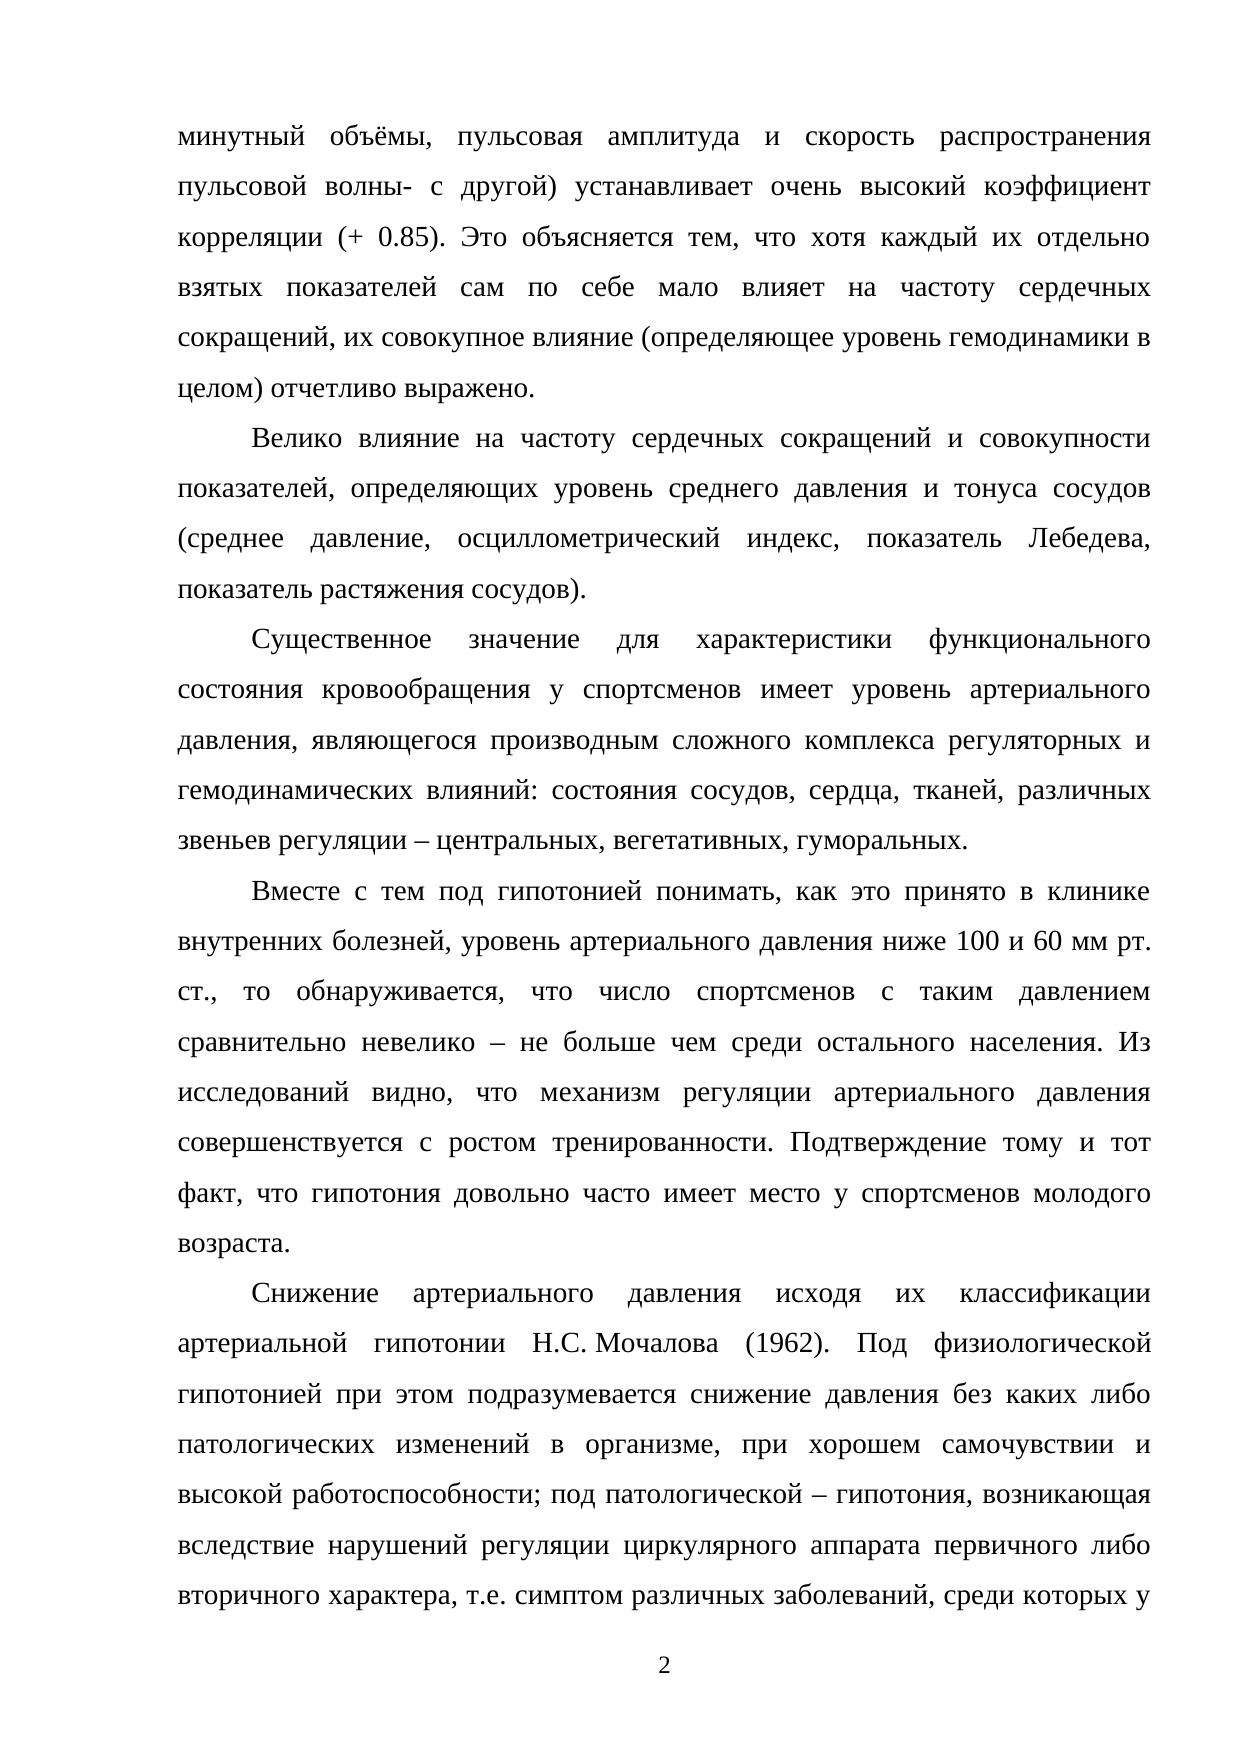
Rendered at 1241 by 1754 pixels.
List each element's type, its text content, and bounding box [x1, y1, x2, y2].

text Вместе с тем под гипотонией понимать, как это принято в клинике внутренних болезней, уровень артериального давления ниже 100 и 60 мм рт. ст., то обнаруживается, что число спортсменов с таким давлением сравнительно невелико – не больше чем среди остального населения. Из исследований видно, что механизм регуляции артериального давления совершенствуется с ростом тренированности. Подтверждение тому и тот факт, что гипотония довольно часто имеет место у спортсменов молодого возраста. [177, 873, 1152, 1258]
text Велико влияние на частоту сердечных сокращений и совокупности показателей, определяющих уровень среднего давления и тонуса сосудов (среднее давление, осциллометрический индекс, показатель Лебедева, показатель растяжения сосудов). [177, 420, 1152, 604]
text Существенное значение для характеристики функционального состояния кровообращения у спортсменов имеет уровень артериального давления, являющегося производным сложного комплекса регуляторных и гемодинамических влияний: состояния сосудов, сердца, тканей, различных звеньев регуляции – центральных, вегетативных, гуморальных. [177, 621, 1152, 856]
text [177, 1275, 1152, 1611]
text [177, 118, 1152, 403]
